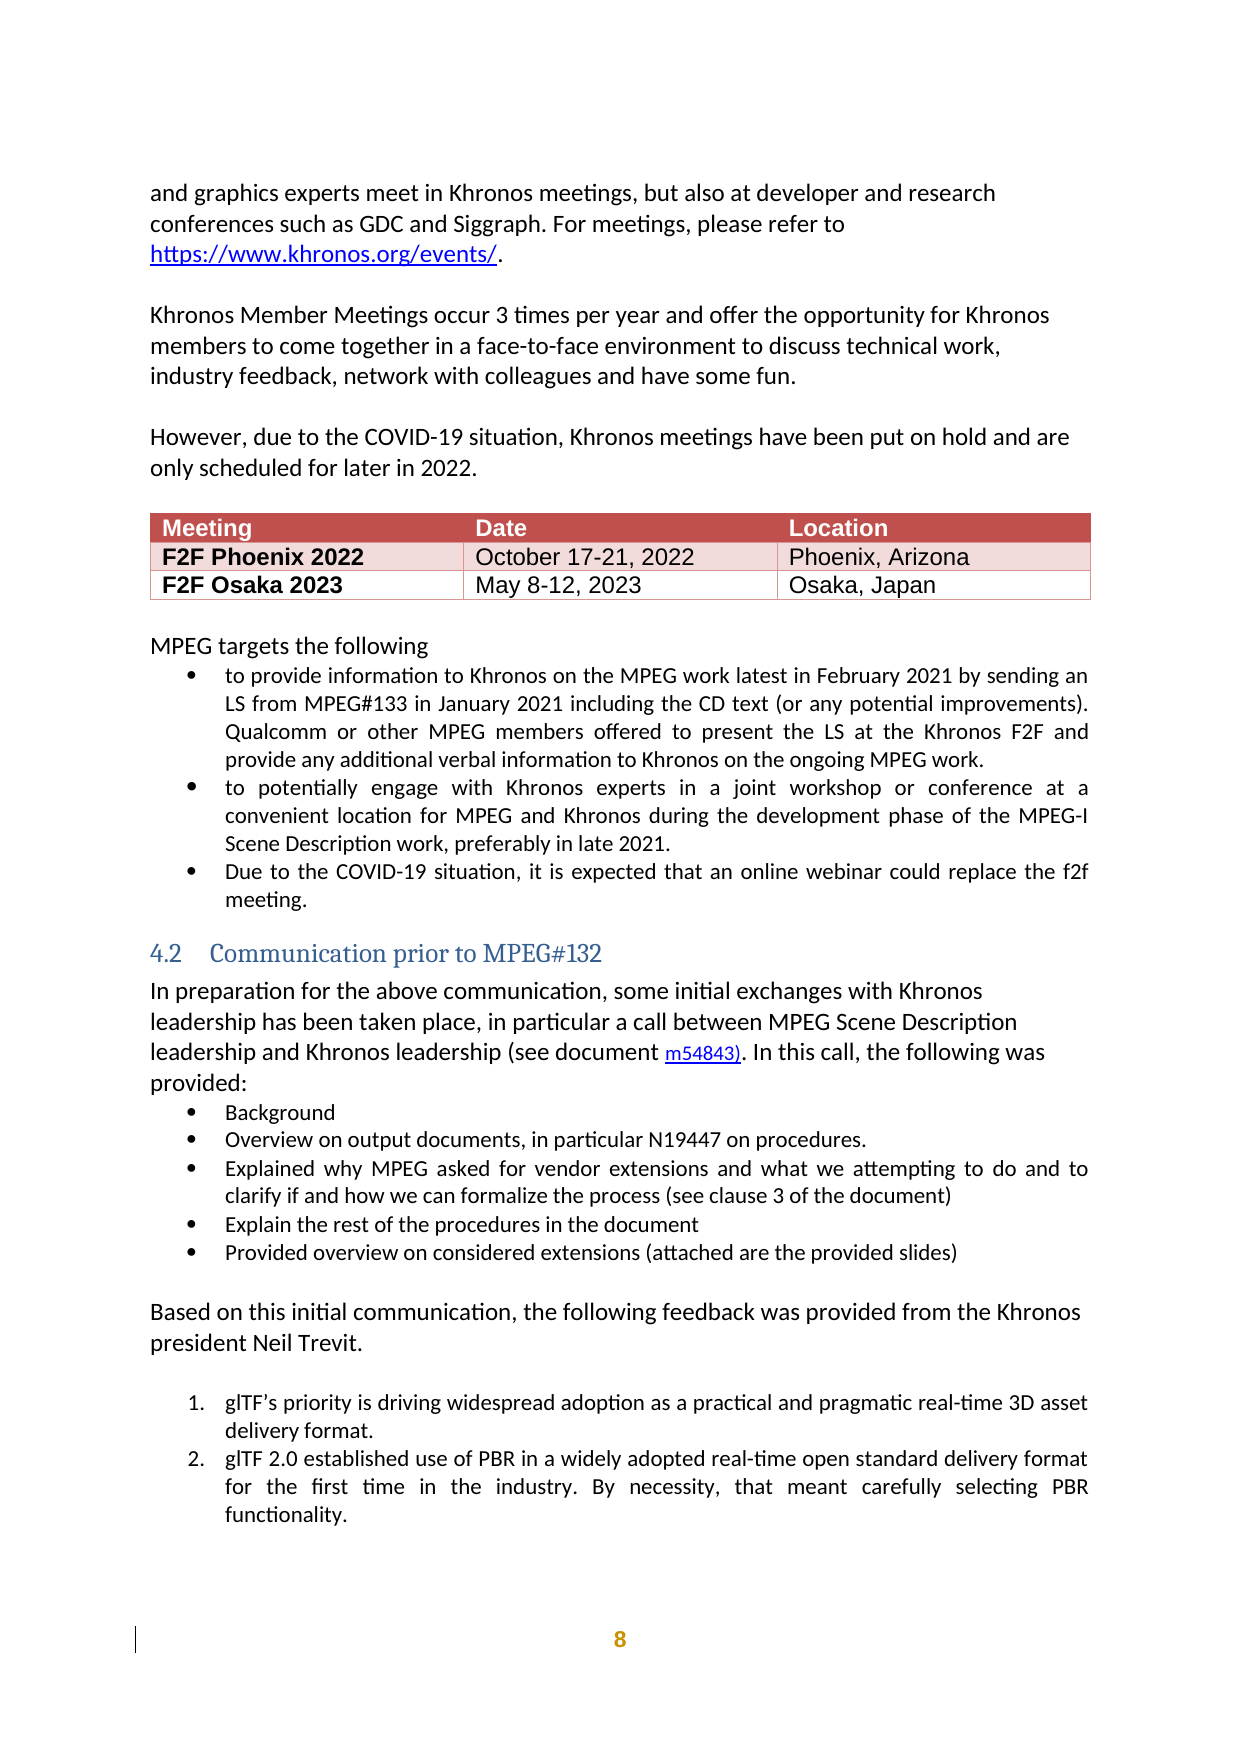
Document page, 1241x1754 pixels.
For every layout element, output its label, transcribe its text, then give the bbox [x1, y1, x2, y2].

list to provide information to Khronos on the MPEG work latest in February 2021 by sending an LS from MPEG#133 in January 2021 including the CD text (or any potential improvements). Qualcomm or other MPEG members offered to present the LS at the Khronos F2F and provide any additional verbal information to Khronos on the ongoing MPEG work. [187, 661, 1090, 773]
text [150, 177, 1090, 269]
table_cell F2F Phoenix 2022 [151, 543, 463, 570]
list Explained why MPEG asked for vendor extensions and what we attempting to do and to clarify if and how we can formalize the process (see clause 3 of the document) [187, 1154, 1090, 1210]
table_cell October 17-21, 2022 [464, 543, 777, 570]
table_cell May 8-12, 2023 [464, 571, 777, 599]
list Provided overview on considered extensions (attached are the provided slides) [187, 1238, 1090, 1266]
table_cell Osaka, Japan [778, 571, 1090, 599]
table_cell Phoenix, Arizona [778, 543, 1090, 570]
text MPEG targets the following [150, 630, 1090, 661]
table_header Date [464, 514, 777, 542]
list to potentially engage with Khronos experts in a joint workshop or conference at a convenient location for MPEG and Khronos during the development phase of the MPEG-I Scene Description work, preferably in late 2021. [187, 773, 1090, 857]
text Khronos Member Meetings occur 3 times per year and offer the opportunity for Khronos members to come together in a face-to-face environment to discuss technical work, industry feedback, network with colleagues and have some fun. [150, 299, 1090, 391]
list glTF’s priority is driving widespread adoption as a practical and pragmatic real-time 3D asset delivery format. [187, 1388, 1090, 1444]
subtitle Communication prior to MPEG#132 [150, 938, 1090, 969]
text However, due to the COVID-19 situation, Khronos meetings have been put on hold and are only scheduled for later in 2022. [150, 421, 1090, 482]
table_cell F2F Osaka 2023 [151, 571, 463, 599]
list glTF 2.0 established use of PBR in a widely adopted real-time open standard delivery format for the first time in the industry. By necessity, that meant carefully selecting PBR functionality. [187, 1444, 1090, 1528]
list Overview on output documents, in particular N19447 on procedures. [187, 1126, 1090, 1154]
table_header Meeting [151, 514, 463, 542]
text In preparation for the above communication, some initial exchanges with Khronos leadership has been taken place, in particular a call between MPEG Scene Description leadership and Khronos leadership (see document m54843). In this call, the following was provided: [150, 976, 1090, 1098]
list Due to the COVID-19 situation, it is expected that an online webinar could replace the f2f meeting. [187, 857, 1090, 913]
text Based on this initial communication, the following feedback was provided from the Khronos president Neil Trevit. [150, 1296, 1090, 1357]
list Background [187, 1098, 1090, 1126]
table_header Location [778, 514, 1090, 542]
list Explain the rest of the procedures in the document [187, 1210, 1090, 1238]
